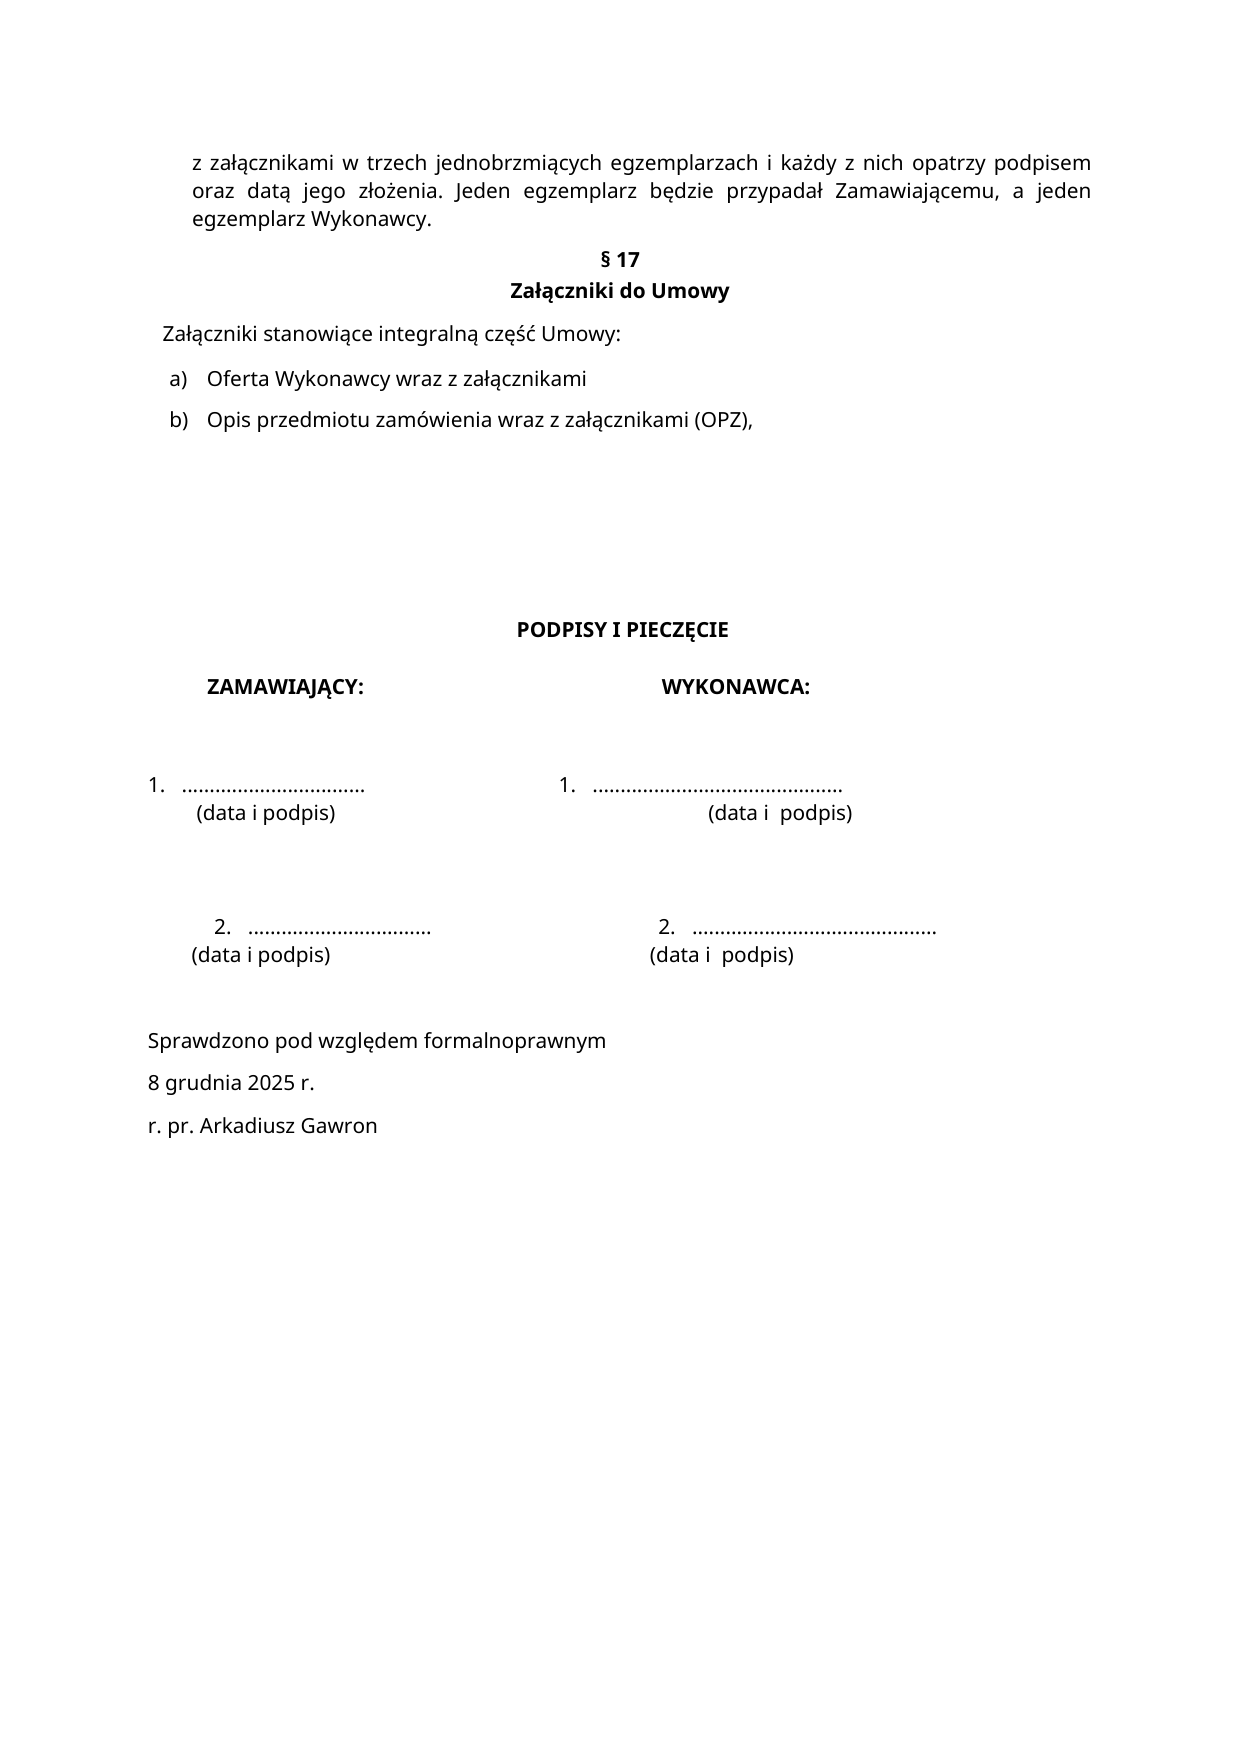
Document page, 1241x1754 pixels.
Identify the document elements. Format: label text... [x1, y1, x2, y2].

text Załączniki do Umowy [148, 276, 1093, 304]
list Oferta Wykonawcy wraz z załącznikami [169, 364, 1093, 393]
text § 17 [148, 245, 1093, 274]
list Opis przedmiotu zamówienia wraz z załącznikami (OPZ), [169, 405, 1093, 434]
text Sprawdzono pod względem formalnoprawnym [148, 1026, 1093, 1054]
text (data i podpis) (data i podpis) [148, 798, 1093, 827]
text (data i podpis) (data i podpis) [73, 940, 1093, 969]
text r. pr. Arkadiusz Gawron [148, 1111, 1093, 1139]
text 2. ................................. 2. ............................................ [73, 912, 1093, 940]
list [148, 148, 1093, 233]
text PODPISY I PIECZĘCIE [148, 615, 1098, 643]
text ZAMAWIAJĄCY: WYKONAWCA: [148, 672, 1093, 700]
text 1. ................................. 1. ............................................. [148, 770, 1093, 798]
list Załączniki stanowiące integralną część Umowy: [162, 319, 1093, 348]
text 8 grudnia 2025 r. [148, 1068, 1093, 1097]
